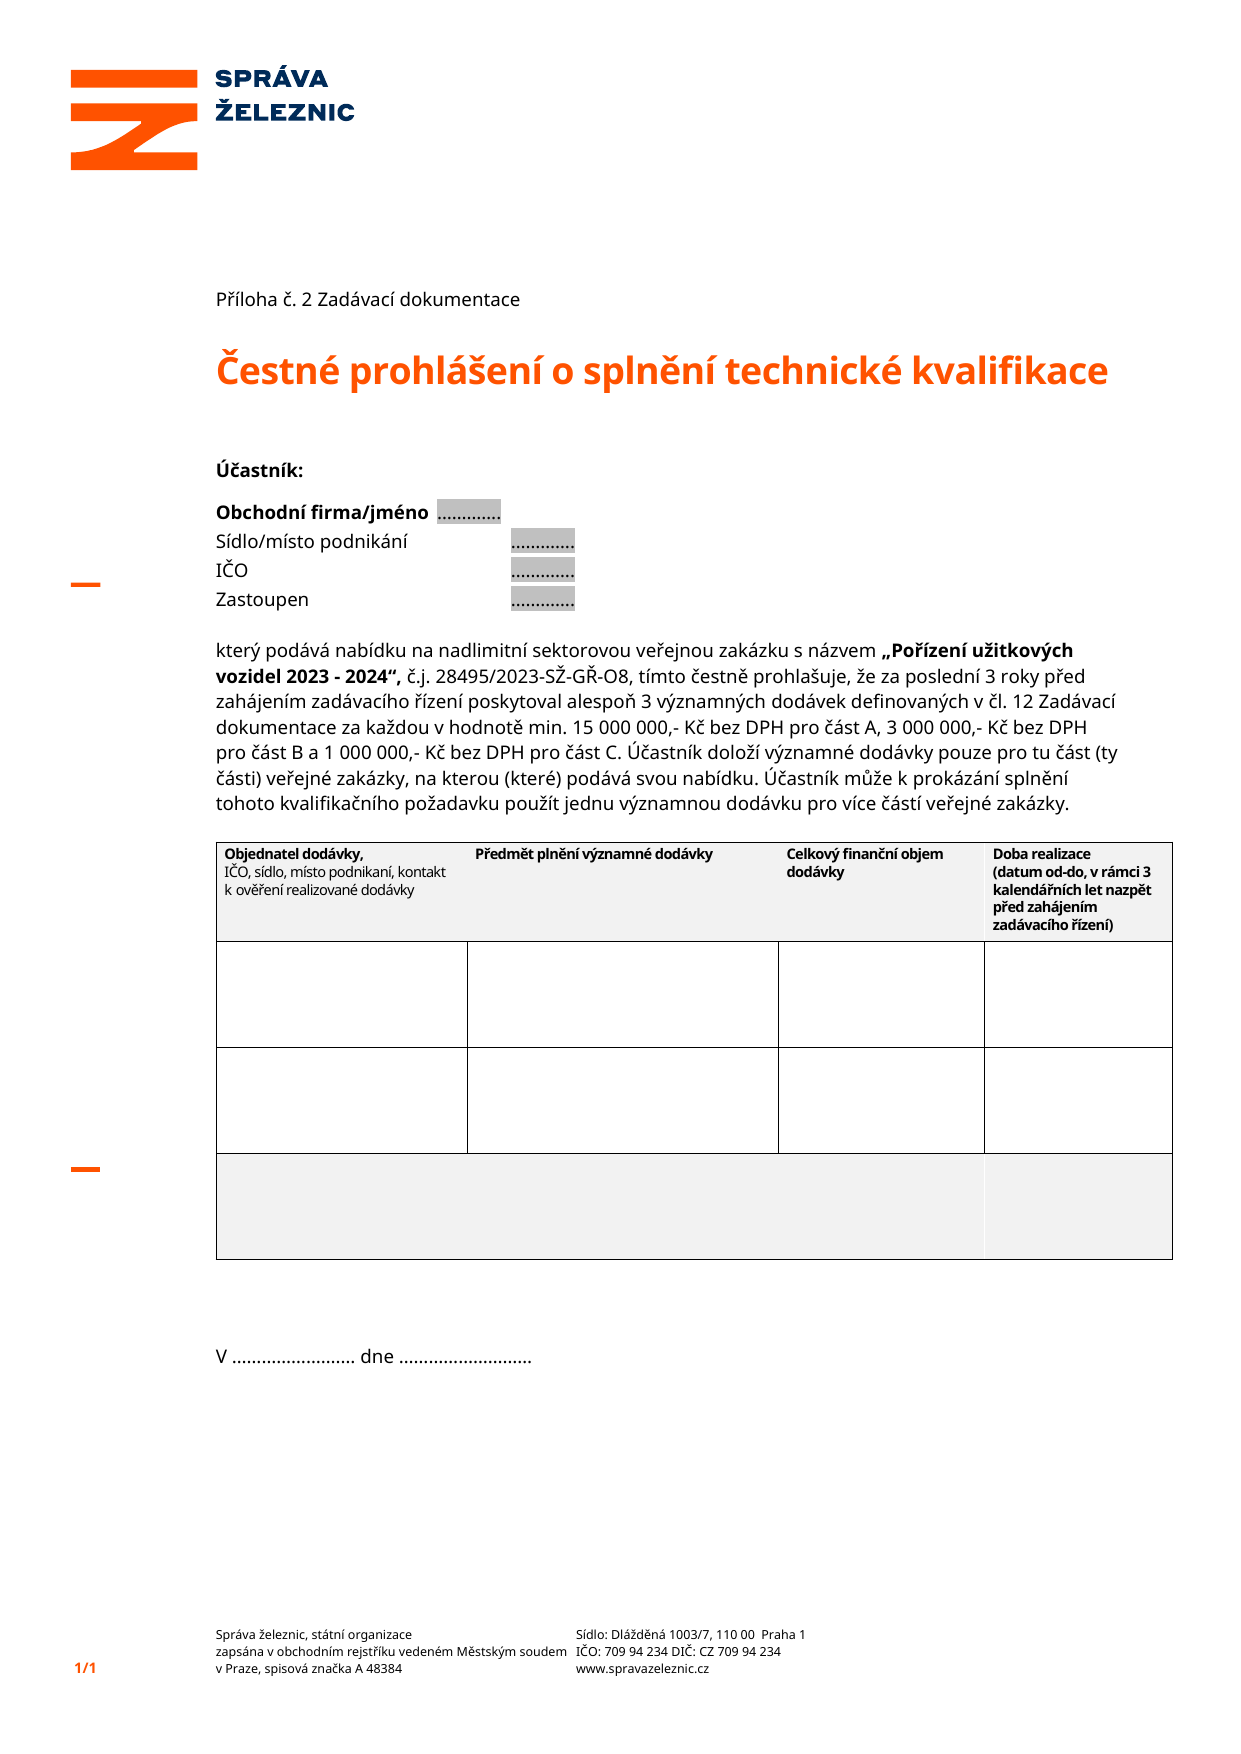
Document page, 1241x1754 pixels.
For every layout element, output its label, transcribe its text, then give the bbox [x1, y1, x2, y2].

table_header Doba realizace (datum od-do, v rámci 3 kalendářních let nazpět před zahájením zadávacího řízení) [985, 843, 1172, 941]
table_cell [217, 1154, 467, 1259]
text IČO …………. [216, 554, 1122, 583]
text V ………………….… dne ……………………… [216, 1340, 1121, 1369]
table_cell [467, 1154, 778, 1259]
table_header Objednatel dodávky, IČO, sídlo, místo podnikaní, kontakt k ověření realizované dodávky [217, 843, 467, 941]
table_header Celkový finanční objem dodávky [778, 843, 984, 941]
text který podává nabídku na nadlimitní sektorovou veřejnou zakázku s názvem „Pořízení užitkových vozidel 2023 - 2024“, č.j. 28495/2023-SŽ-GŘ-O8, tímto čestně prohlašuje, že za poslední 3 roky před zahájením zadávacího řízení poskytoval alespoň 3 významných dodávek definovaných v čl. 12 Zadávací dokumentace za každou v hodnotě min. 15 000 000,- Kč bez DPH pro část A, 3 000 000,- Kč bez DPH pro část B a 1 000 000,- Kč bez DPH pro část C. Účastník doloží významné dodávky pouze pro tu část (ty části) veřejné zakázky, na kterou (které) podává svou nabídku. Účastník může k prokázání splnění tohoto kvalifikačního požadavku použít jednu významnou dodávku pro více částí veřejné zakázky. [216, 637, 1122, 816]
text Účastník: [216, 453, 1122, 483]
table_cell [985, 1048, 1172, 1153]
table_cell [985, 1154, 1172, 1259]
table_header Předmět plnění významné dodávky [467, 843, 778, 941]
table_cell [217, 1048, 467, 1153]
subtitle Čestné prohlášení o splnění technické kvalifikace [216, 345, 1122, 396]
table_cell [985, 942, 1172, 1047]
table_cell [779, 1048, 984, 1153]
text Zastoupen …………. [216, 583, 1122, 612]
table_cell [778, 1154, 984, 1259]
text Obchodní firma/jméno …………. [216, 496, 1122, 525]
table_cell [468, 942, 778, 1047]
table_cell [779, 942, 984, 1047]
text Sídlo/místo podnikání …………. [216, 525, 1122, 554]
table_cell [217, 942, 467, 1047]
table_cell [468, 1048, 778, 1153]
text Příloha č. 2 Zadávací dokumentace [216, 286, 1122, 311]
